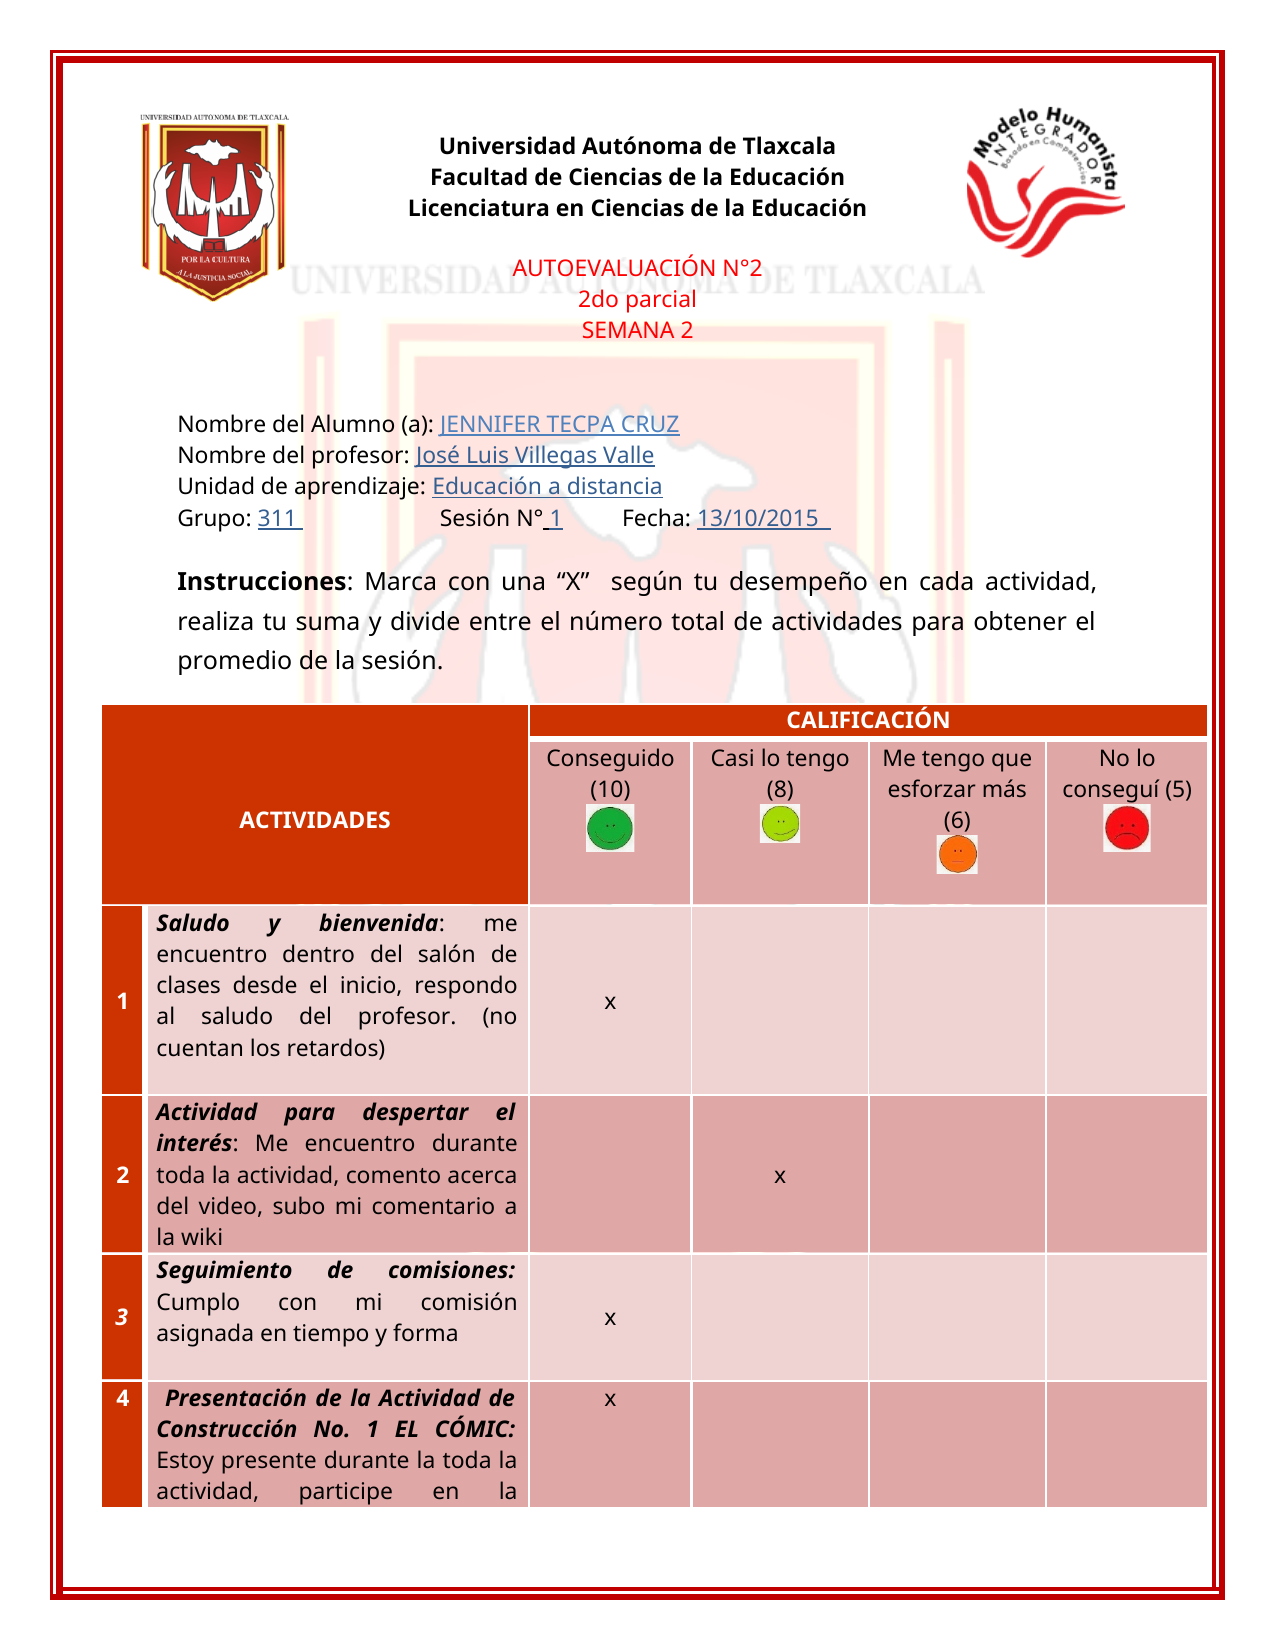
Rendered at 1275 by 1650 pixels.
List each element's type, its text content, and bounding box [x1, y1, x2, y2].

table_cell [1047, 1382, 1207, 1507]
table_cell [1047, 1096, 1207, 1252]
table_cell Casi lo tengo (8) [693, 742, 868, 904]
text Universidad Autónoma de Tlaxcala [177, 130, 1098, 161]
table_cell [692, 907, 868, 1094]
picture [1103, 804, 1151, 852]
picture [759, 804, 801, 843]
table_cell 2 [102, 1096, 142, 1252]
table_cell x [530, 1382, 690, 1507]
text SEMANA 2 [177, 314, 1098, 345]
text AUTOEVALUACIÓN N°2 [177, 252, 1098, 283]
table_cell 1 [102, 906, 142, 1094]
picture [936, 835, 978, 874]
table_cell Conseguido (10) [530, 742, 690, 904]
table_cell [692, 1255, 868, 1379]
table_cell x [530, 907, 691, 1094]
picture [586, 804, 635, 852]
table_cell Me tengo que esforzar más (6) [870, 742, 1045, 904]
table_cell 4 [102, 1382, 142, 1507]
table_cell x [693, 1096, 868, 1252]
text Licenciatura en Ciencias de la Educación [177, 192, 1098, 223]
text Instrucciones: Marca con una “X” según tu desempeño en cada actividad, realiza tu suma y divide entre el número total de actividades para obtener el promedio de la sesión. [177, 564, 1098, 676]
table_cell x [530, 1255, 691, 1379]
table_cell [870, 1382, 1045, 1507]
picture [140, 114, 289, 302]
table_cell No lo conseguí (5) [1047, 742, 1207, 904]
text Nombre del profesor: José Luis Villegas Valle [177, 439, 1098, 470]
table_cell [530, 1096, 690, 1252]
table_cell Saludo y bienvenida: me encuentro dentro del salón de clases desde el inicio, respondo al saludo del profesor. (no cuentan los retardos) [148, 906, 528, 1094]
table_header CALIFICACIÓN [530, 705, 1207, 736]
table_cell Seguimiento de comisiones: Cumplo con mi comisión asignada en tiempo y forma [148, 1255, 528, 1379]
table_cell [148, 1382, 528, 1507]
text Grupo: 311 Sesión N° 1 Fecha: 13/10/2015 [177, 502, 1098, 533]
table_cell [1047, 1255, 1207, 1379]
table_cell [693, 1382, 868, 1507]
table_cell 3 [102, 1255, 142, 1379]
table_cell [1047, 907, 1207, 1094]
table_header ACTIVIDADES [102, 705, 528, 904]
picture [967, 102, 1125, 267]
text Facultad de Ciencias de la Educación [177, 161, 1098, 192]
table_cell [870, 1096, 1045, 1252]
text 2do parcial [177, 283, 1098, 314]
table_cell [869, 1255, 1045, 1379]
table_cell Actividad para despertar el interés: Me encuentro durante toda la actividad, comento acerca del video, subo mi comentario a la wiki [148, 1096, 528, 1252]
text Nombre del Alumno (a): JENNIFER TECPA CRUZ [177, 408, 1098, 439]
table_cell [869, 907, 1045, 1094]
text Unidad de aprendizaje: Educación a distancia [177, 470, 1098, 502]
